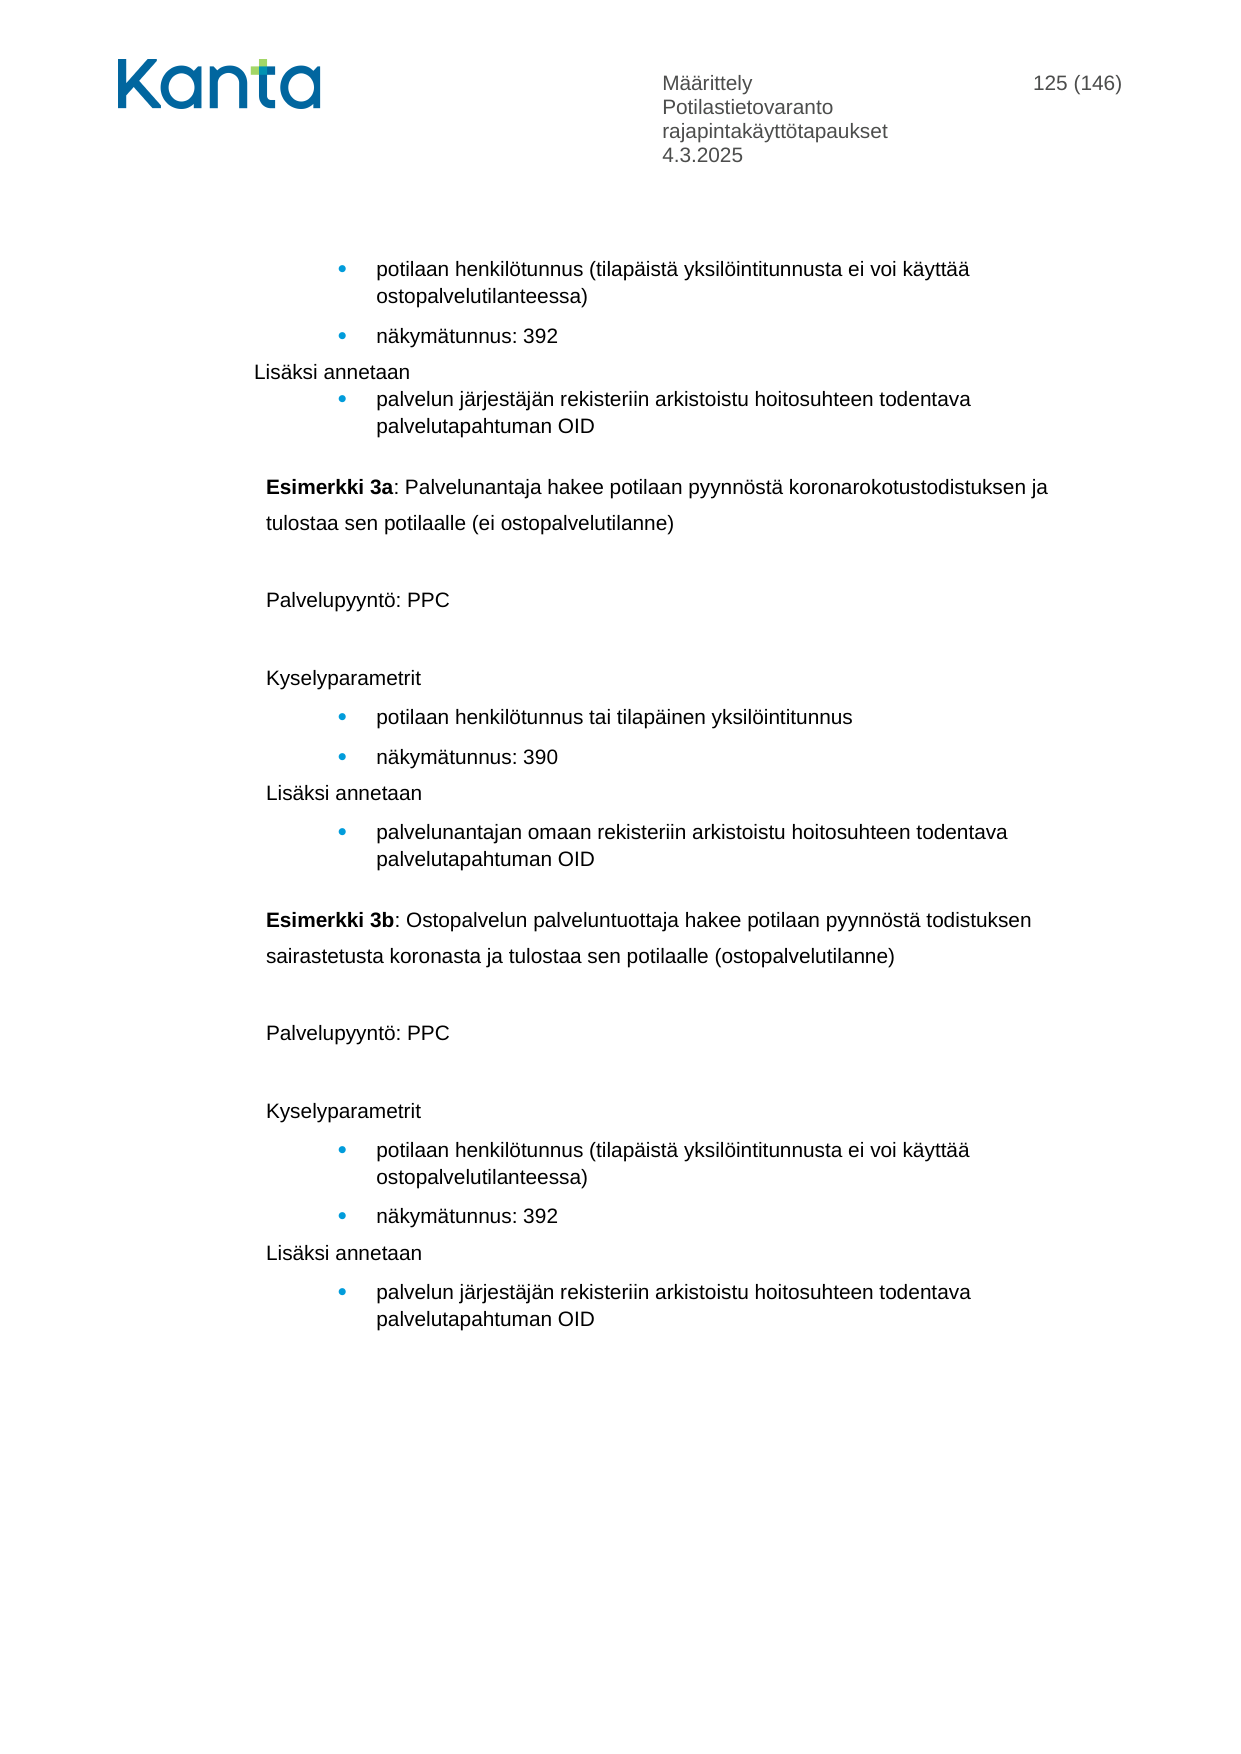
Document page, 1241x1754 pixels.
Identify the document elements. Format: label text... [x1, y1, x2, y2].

list näkymätunnus: 392 [339, 321, 1107, 348]
text Palvelupyyntö: PPC [266, 1021, 1107, 1045]
list potilaan henkilötunnus (tilapäistä yksilöintitunnusta ei voi käyttää ostopalvelutilanteessa) [339, 1135, 1107, 1189]
picture [118, 59, 321, 109]
text Lisäksi annetaan [266, 1241, 1107, 1265]
list potilaan henkilötunnus (tilapäistä yksilöintitunnusta ei voi käyttää ostopalvelutilanteessa) [339, 254, 1107, 308]
text Palvelupyyntö: PPC [266, 588, 1107, 612]
text Kyselyparametrit [266, 1099, 1107, 1123]
list näkymätunnus: 392 [339, 1201, 1107, 1228]
text Lisäksi annetaan [266, 781, 1107, 805]
text Esimerkki 3b: Ostopalvelun palveluntuottaja hakee potilaan pyynnöstä todistuksen sairastetusta koronasta ja tulostaa sen potilaalle (ostopalvelutilanne) [266, 908, 1107, 967]
text Kyselyparametrit [266, 666, 1107, 690]
list näkymätunnus: 390 [339, 741, 1107, 768]
list potilaan henkilötunnus tai tilapäinen yksilöintitunnus [339, 702, 1107, 729]
list palvelunantajan omaan rekisteriin arkistoistu hoitosuhteen todentava palvelutapahtuman OID [339, 817, 1107, 871]
list palvelun järjestäjän rekisteriin arkistoistu hoitosuhteen todentava palvelutapahtuman OID [339, 384, 1107, 438]
text Esimerkki 3a: Palvelunantaja hakee potilaan pyynnöstä koronarokotustodistuksen ja tulostaa sen potilaalle (ei ostopalvelutilanne) [266, 475, 1107, 535]
list palvelun järjestäjän rekisteriin arkistoistu hoitosuhteen todentava palvelutapahtuman OID [339, 1277, 1107, 1331]
text Lisäksi annetaan [118, 360, 1107, 384]
